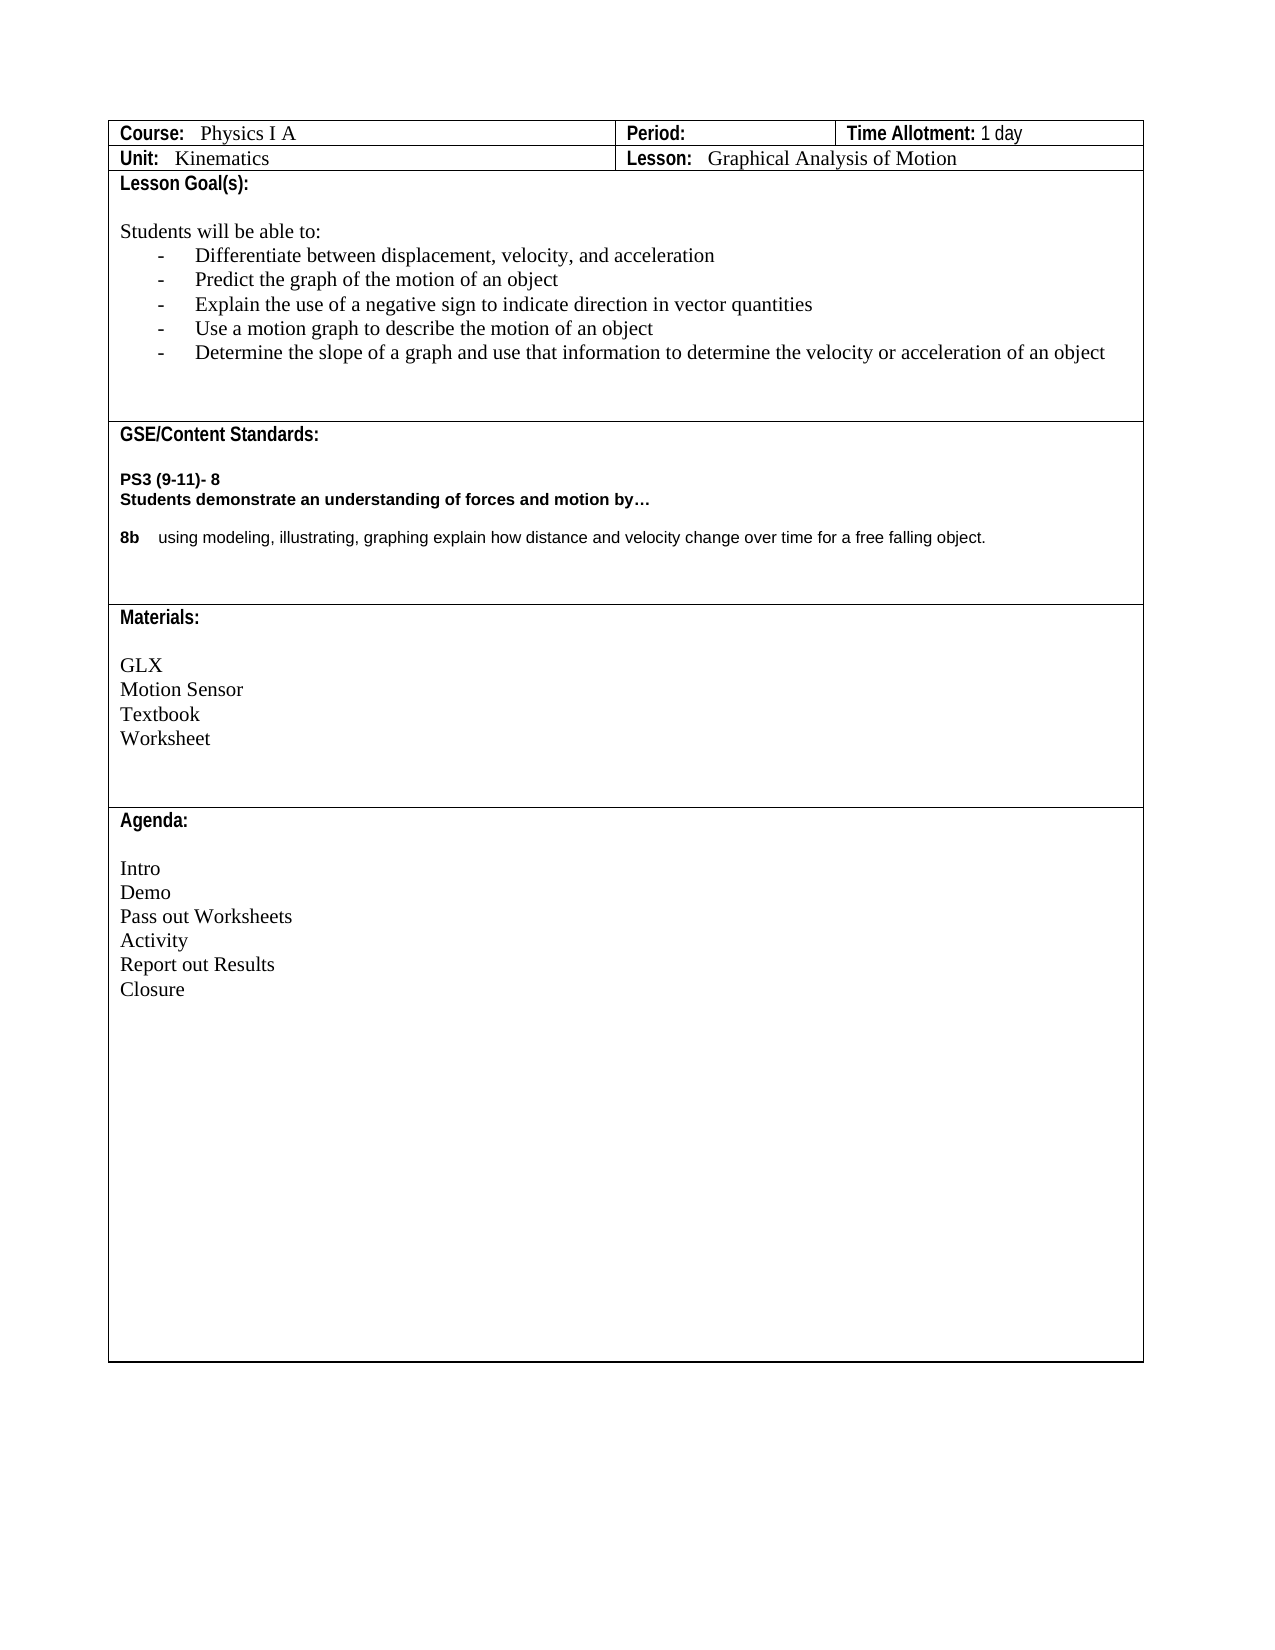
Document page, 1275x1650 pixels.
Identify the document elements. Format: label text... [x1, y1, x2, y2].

table_cell Materials: GLX Motion Sensor Textbook Worksheet [109, 605, 1143, 807]
table_header Time Allotment: 1 day [836, 121, 1143, 145]
table_cell Lesson Goal(s): Students will be able to: Differentiate between displacement, velocity, and acceleration Predict the graph of the motion of an object Explain the use of a negative sign to indicate direction in vector quantities Use a motion graph to describe the motion of an object Determine the slope of a graph and use that information to determine the velocity or acceleration of an object [109, 171, 1143, 421]
table_header Period: [616, 121, 835, 145]
table_cell GSE/Content Standards: PS3 (9-11)- 8 Students demonstrate an understanding of forces and motion by… 8b using modeling, illustrating, graphing explain how distance and velocity change over time for a free falling object. [109, 422, 1143, 604]
table_cell Unit: Kinematics [109, 146, 615, 170]
table_cell Agenda: Intro Demo Pass out Worksheets Activity Report out Results Closure [109, 808, 1143, 1361]
table_header Course: Physics I A [109, 121, 615, 145]
table_cell Lesson: Graphical Analysis of Motion [616, 146, 1143, 170]
